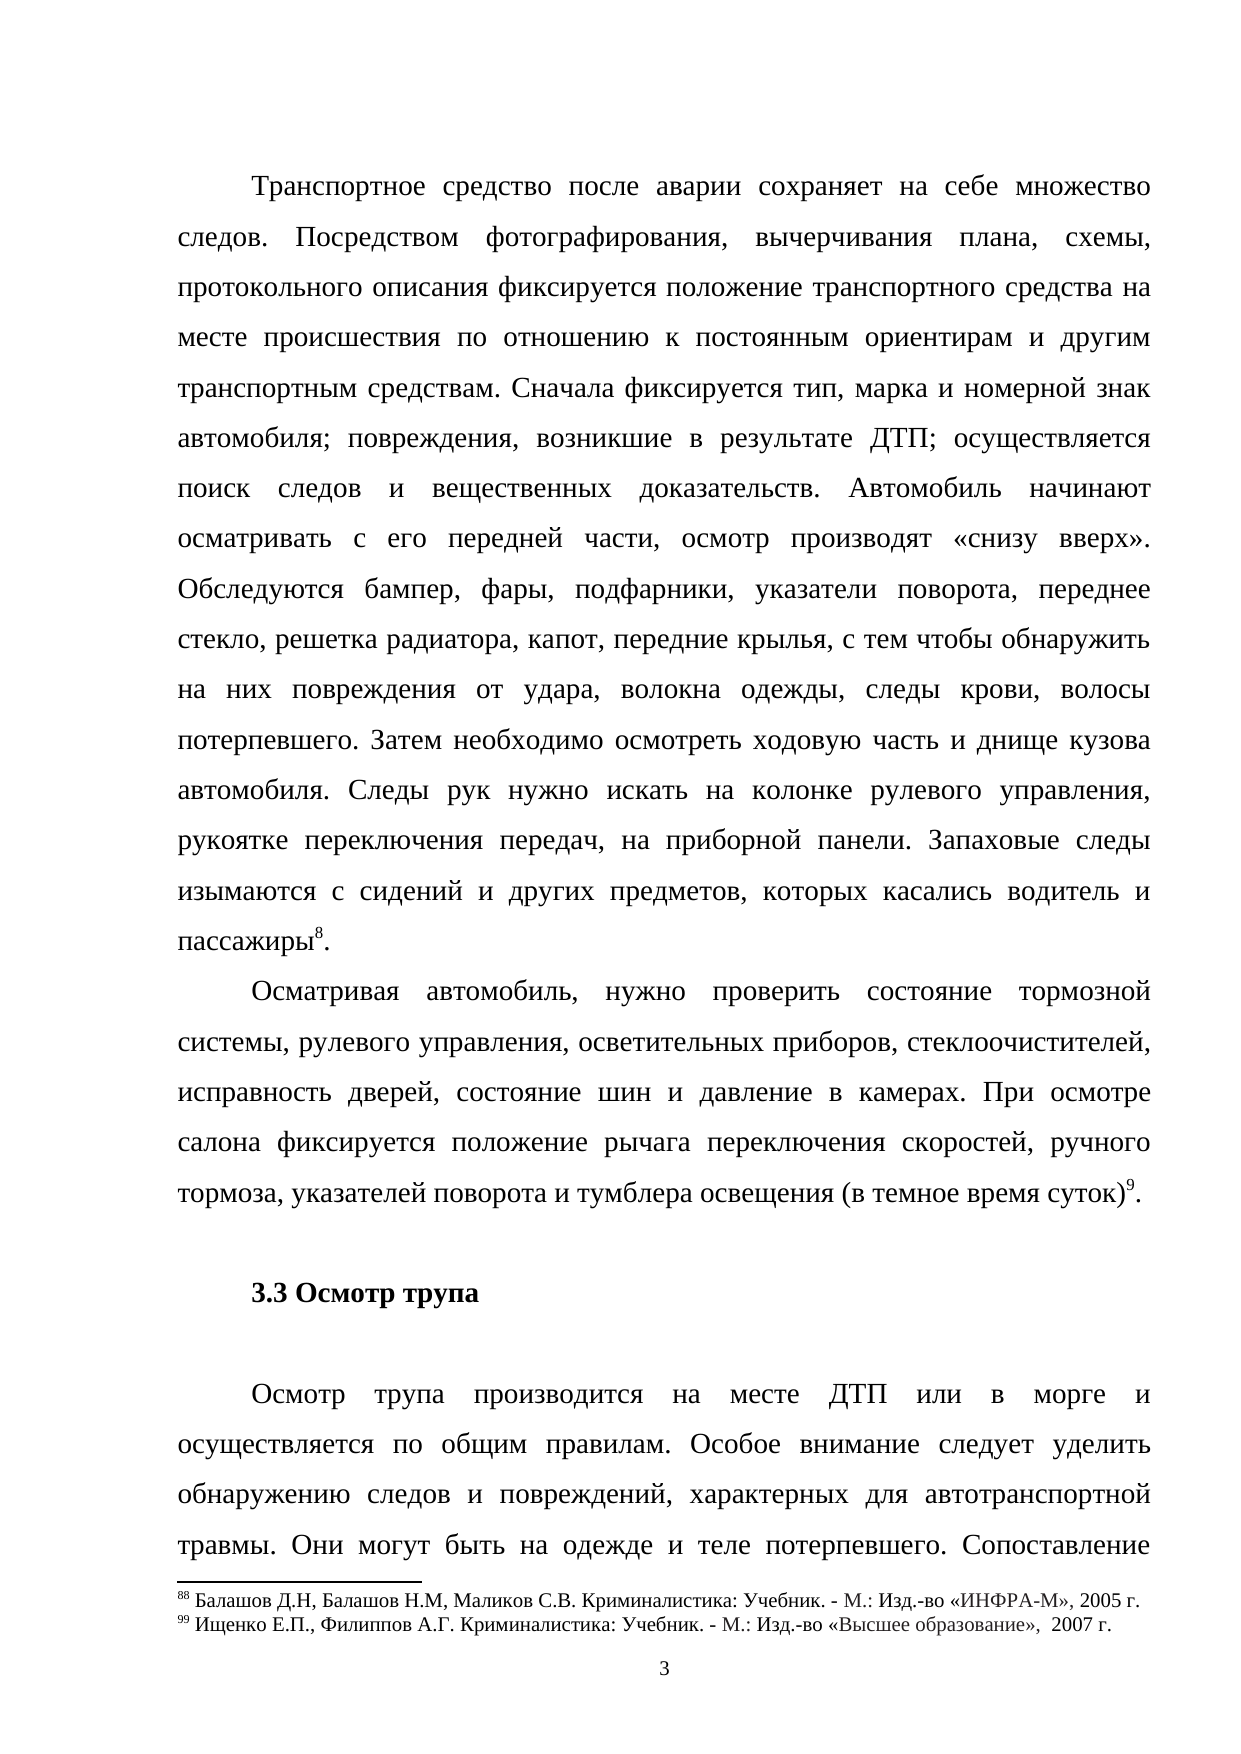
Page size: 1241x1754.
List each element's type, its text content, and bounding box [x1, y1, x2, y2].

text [177, 1376, 1152, 1560]
text Осматривая автомобиль, нужно проверить состояние тормозной системы, рулевого управления, осветительных приборов, стеклоочистителей, исправность дверей, состояние шин и давление в камерах. При осмотре салона фиксируется положение рычага переключения скоростей, ручного тормоза, указателей поворота и тумблера освещения (в темное время суток)9. [177, 973, 1152, 1208]
text Транспортное средство после аварии сохраняет на себе множество следов. Посредством фотографирования, вычерчивания плана, схемы, протокольного описания фиксируется положение транспортного средства на месте происшествия по отношению к постоянным ориентирам и другим транспортным средствам. Сначала фиксируется тип, марка и номерной знак автомобиля; повреждения, возникшие в результате ДТП; осуществляется поиск следов и вещественных доказательств. Автомобиль начинают осматривать с его передней части, осмотр производят «снизу вверх». Обследуются бампер, фары, подфарники, указатели поворота, переднее стекло, решетка радиатора, капот, передние крылья, с тем чтобы обнаружить на них повреждения от удара, волокна одежды, следы крови, волосы потерпевшего. Затем необходимо осмотреть ходовую часть и днище кузова автомобиля. Следы рук нужно искать на колонке рулевого управления, рукоятке переключения передач, на приборной панели. Запаховые следы изымаются с сидений и других предметов, которых касались водитель и пассажиры8. [177, 168, 1152, 957]
text 3.3 Осмотр трупа [177, 1275, 1152, 1309]
